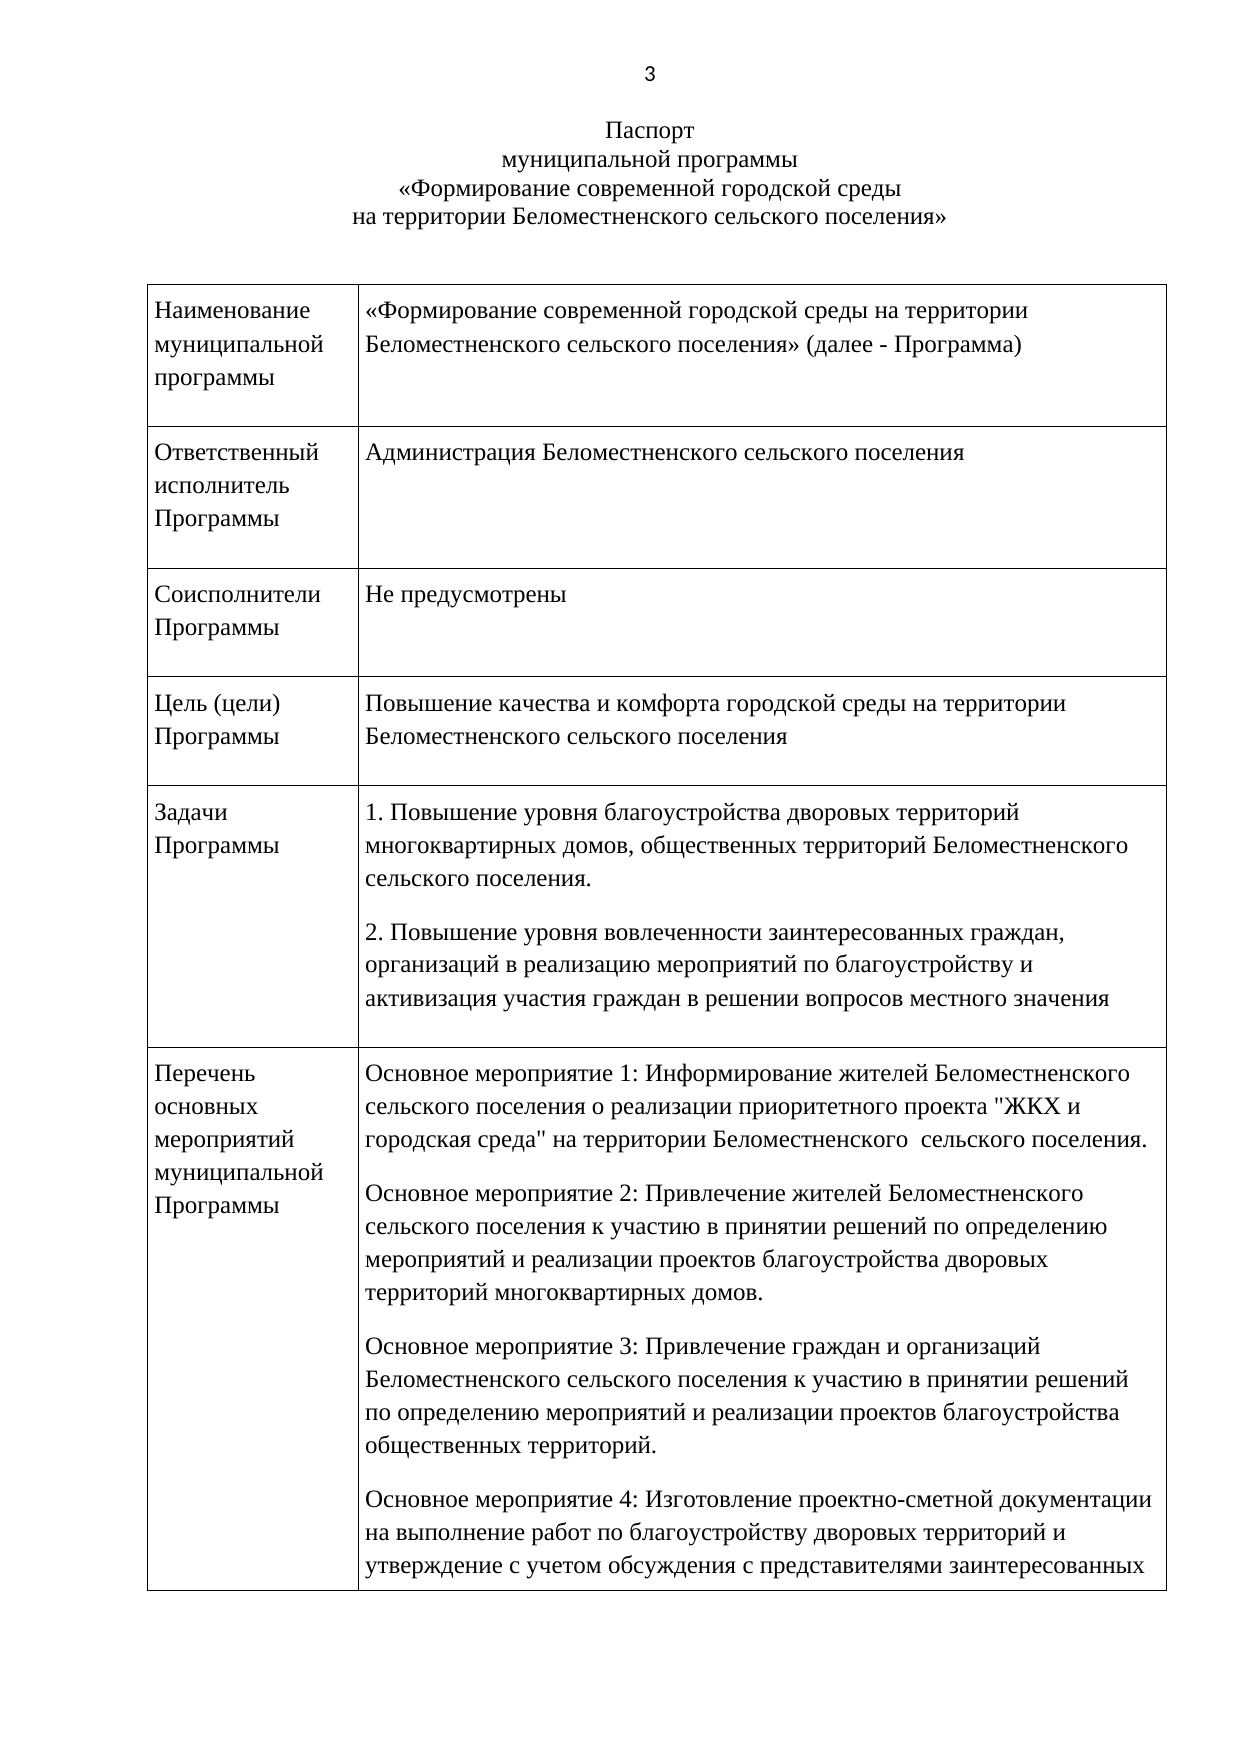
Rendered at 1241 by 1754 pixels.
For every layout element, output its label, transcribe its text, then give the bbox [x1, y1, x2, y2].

table_cell Ответственный исполнитель Программы [148, 427, 358, 567]
table_cell Цель (цели) Программы [148, 677, 358, 785]
table_cell Соисполнители Программы [148, 569, 358, 676]
text «Формирование современной городской среды [148, 173, 1152, 201]
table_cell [359, 1048, 1166, 1589]
text муниципальной программы [148, 144, 1152, 173]
text на территории Беломестненского сельского поселения» [148, 201, 1152, 230]
table_cell Задачи Программы [148, 786, 358, 1047]
table_cell 1. Повышение уровня благоустройства дворовых территорий многоквартирных домов, общественных территорий Беломестненского сельского поселения. 2. Повышение уровня вовлеченности заинтересованных граждан, организаций в реализацию мероприятий по благоустройству и активизация участия граждан в решении вопросов местного значения [359, 786, 1166, 1047]
text Паспорт [148, 115, 1152, 144]
table_header Наименование муниципальной программы [148, 285, 358, 426]
table_header «Формирование современной городской среды на территории Беломестненского сельского поселения» (далее - Программа) [359, 285, 1166, 426]
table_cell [148, 1048, 358, 1589]
table_cell Администрация Беломестненского сельского поселения [359, 427, 1166, 567]
table_cell Повышение качества и комфорта городской среды на территории Беломестненского сельского поселения [359, 677, 1166, 785]
table_cell Не предусмотрены [359, 569, 1166, 676]
